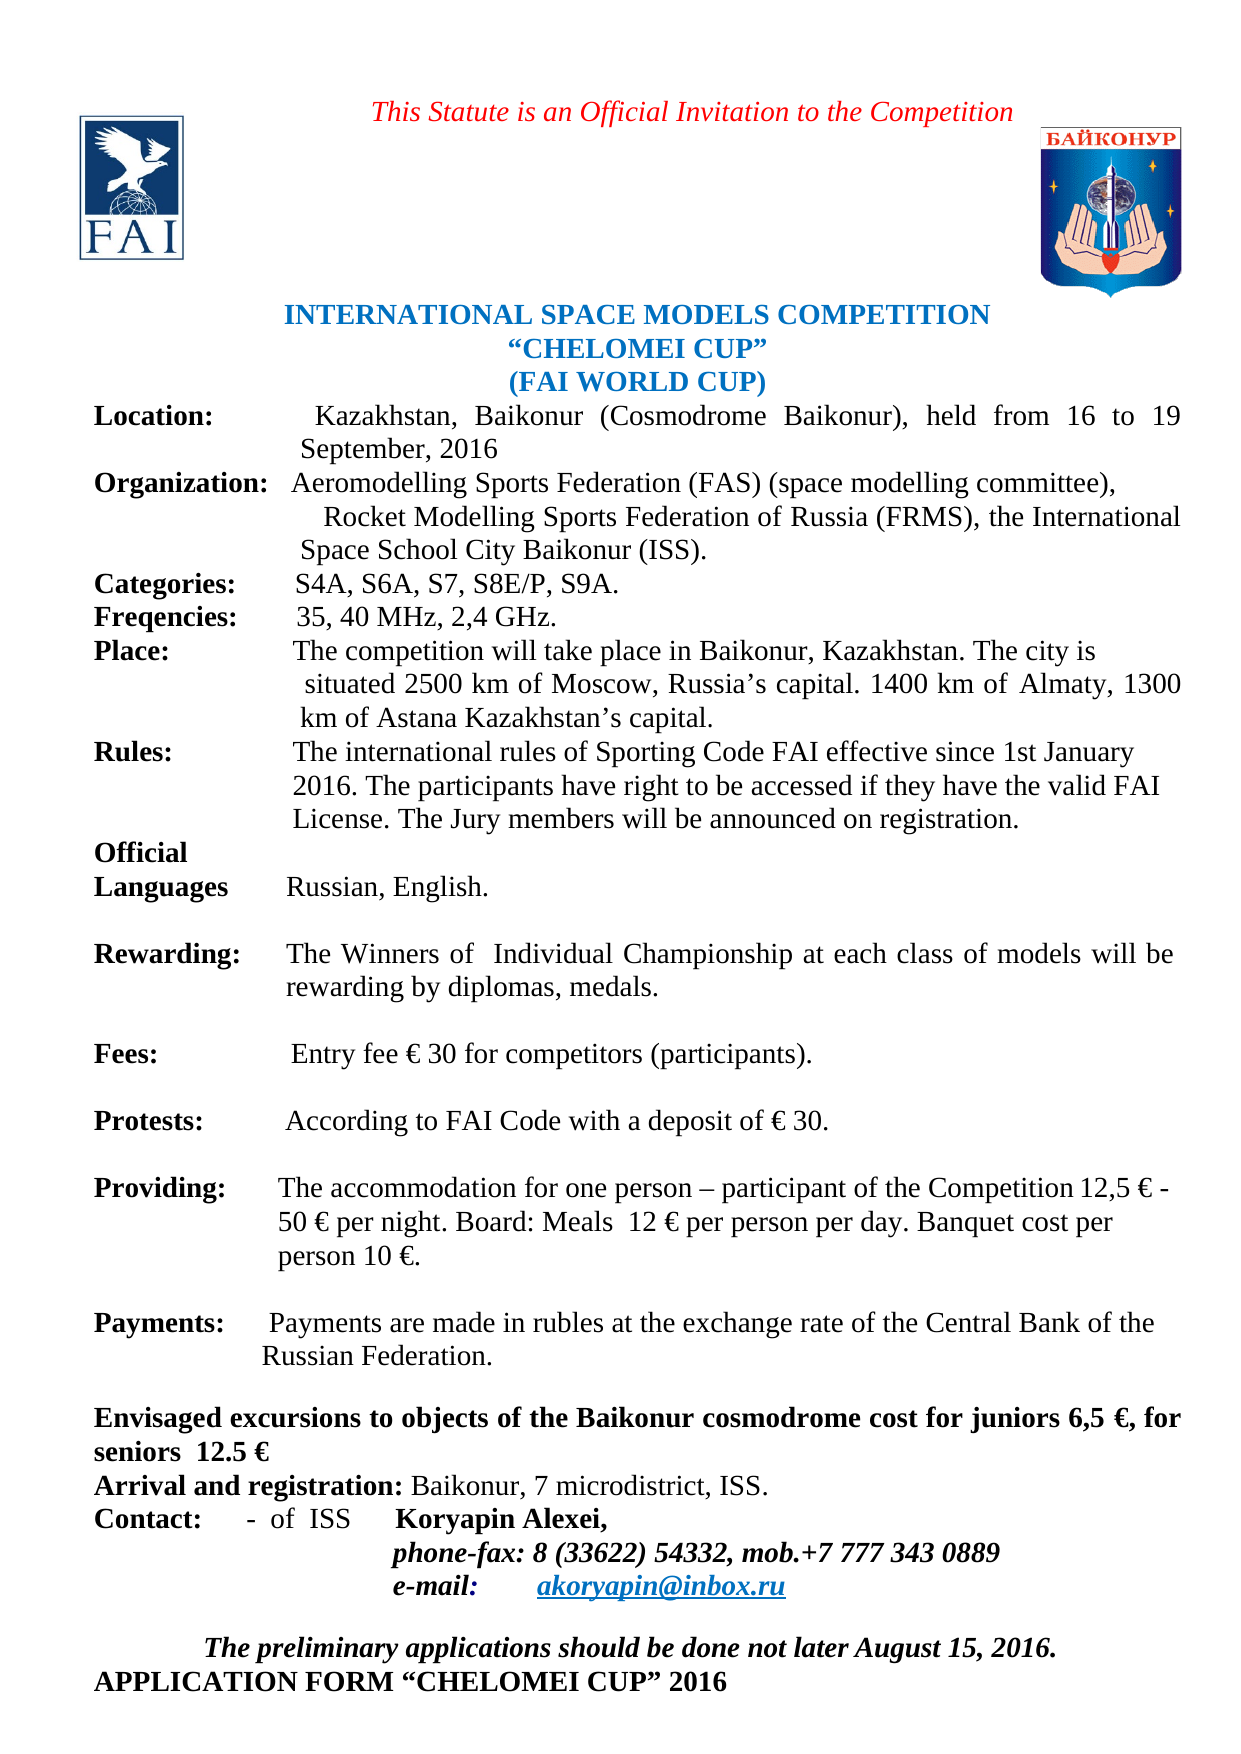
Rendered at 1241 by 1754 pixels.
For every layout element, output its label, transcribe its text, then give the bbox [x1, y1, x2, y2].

text 50 € per night. Board: Meals 12 € per person per day. Banquet cost per [167, 1204, 1181, 1238]
text INTERNATIONAL SPACE MODELS COMPETITION [94, 297, 1181, 331]
text Categories: S4A, S6A, S7, S8E/P, S9A. [94, 566, 1181, 599]
text Contact: - of ISS Koryapin Alexei, [94, 1501, 1181, 1535]
table_header Russian, English. The Winners of Individual Championship at each class of models will be rewarding by diplomas, medals. [286, 835, 1186, 1003]
text Russian Federation. [94, 1338, 1181, 1372]
text 2016. The participants have right to be accessed if they have the valid FAI [241, 768, 1181, 802]
text Rocket Modelling Sports Federation of Russia (FRMS), the International Space School City Baikonur (ISS). [94, 499, 1181, 566]
text e-mail: akoryapin@inbox.ru [94, 1568, 1181, 1602]
subtitle This Statute is an Official Invitation to the Competition [94, 94, 1181, 127]
text phone-fax: 8 (33622) 54332, mob.+7 777 343 0889 [94, 1535, 1181, 1568]
table_header Official Languages Rewarding: [83, 835, 286, 1003]
text Payments: Payments are made in rubles at the exchange rate of the Central Bank of the [94, 1305, 1181, 1338]
picture [1040, 127, 1182, 298]
text Arrival and registration: Baikonur, 7 microdistrict, ISS. [94, 1468, 1181, 1501]
text Location: Kazakhstan, Baikonur (Cosmodrome Baikonur), held from 16 to 19 September, 2016 [94, 398, 1181, 465]
text situated 2500 km of Moscow, Russia’s capital. 1400 km of Almaty, 1300 km of Astana Kazakhstan’s capital. [241, 666, 1181, 734]
text Organization: Aeromodelling Sports Federation (FAS) (space modelling committee), [94, 465, 1181, 499]
text License. The Jury members will be announced on registration. [241, 802, 1181, 835]
text “CHELOMEI CUP” [94, 331, 1181, 364]
text (FAI WORLD CUP) [94, 364, 1181, 398]
text The preliminary applications should be done not later August 15, 2016. [94, 1631, 1181, 1664]
text Envisaged excursions to objects of the Baikonur cosmodrome cost for juniors 6,5 €, for seniors 12.5 € [94, 1401, 1181, 1468]
text APPLICATION FORM “CHELOMEI CUP” 2016 [94, 1664, 1181, 1698]
text Fees: Entry fee € 30 for competitors (participants). [94, 1036, 1181, 1070]
text Rules: The international rules of Sporting Code FAI effective since 1st January [94, 734, 1181, 768]
text Place: The competition will take place in Baikonur, Kazakhstan. The city is [94, 633, 1181, 666]
picture [75, 112, 185, 259]
text Freqencies: 35, 40 MHz, 2,4 GHz. [94, 599, 1181, 633]
text Protests: According to FAI Code with a deposit of € 30. [94, 1103, 1181, 1137]
text Providing: The accommodation for one person – participant of the Competition 12,5 € - [94, 1171, 1181, 1204]
text person 10 €. [167, 1238, 1181, 1271]
